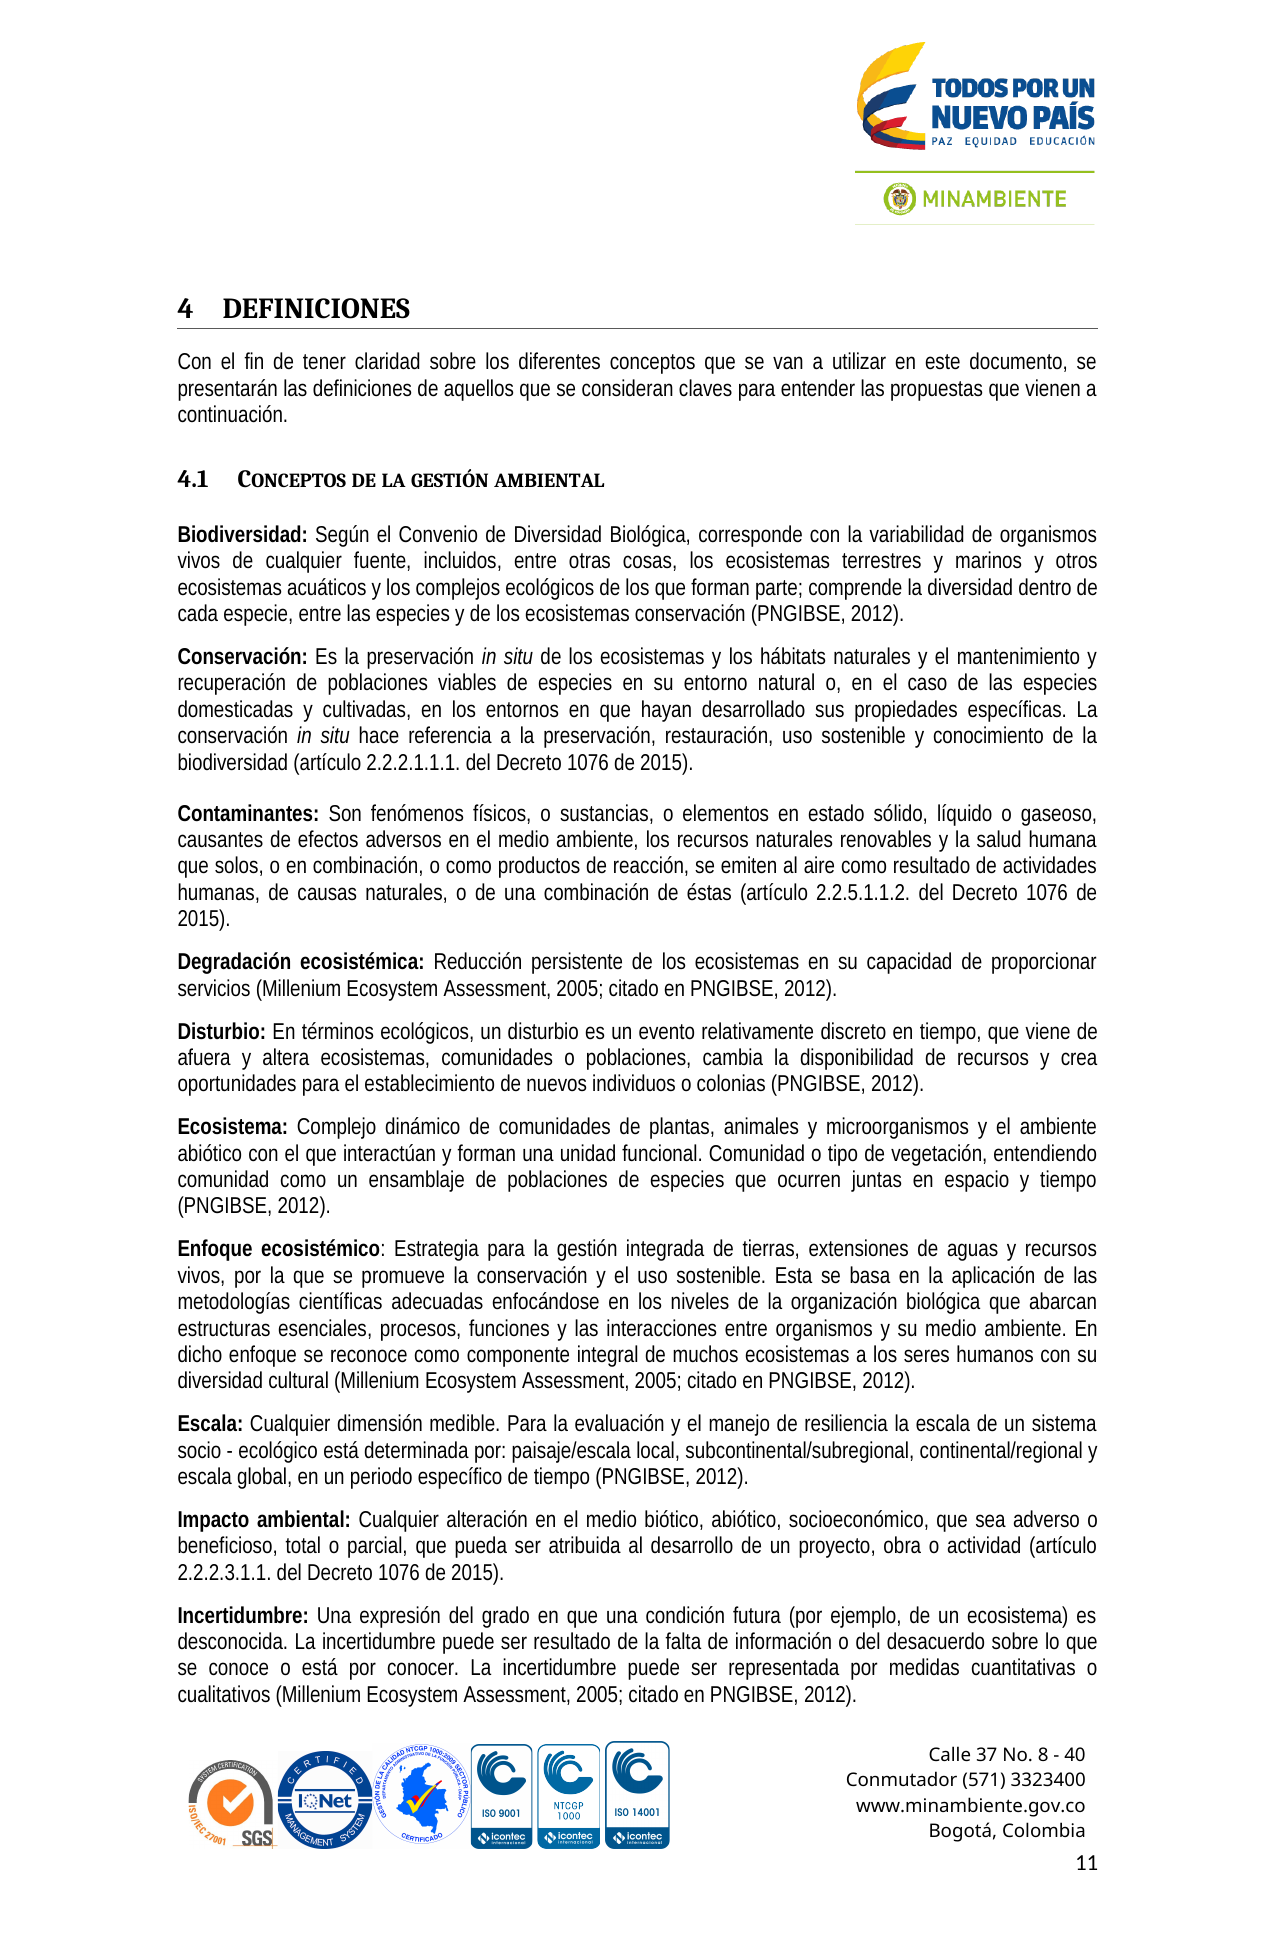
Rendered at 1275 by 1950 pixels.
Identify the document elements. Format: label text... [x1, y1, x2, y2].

picture [537, 1744, 600, 1849]
picture [854, 42, 1095, 225]
text Ecosistema: Complejo dinámico de comunidades de plantas, animales y microorganismos y el ambiente abiótico con el que interactúan y forman una unidad funcional. Comunidad o tipo de vegetación, entendiendo comunidad como un ensamblaje de poblaciones de especies que ocurren juntas en espacio y tiempo (PNGIBSE, 2012). [177, 1113, 1098, 1219]
text Disturbio: En términos ecológicos, un disturbio es un evento relativamente discreto en tiempo, que viene de afuera y altera ecosistemas, comunidades o poblaciones, cambia la disponibilidad de recursos y crea oportunidades para el establecimiento de nuevos individuos o colonias (PNGIBSE, 2012). [177, 1018, 1098, 1097]
text Enfoque ecosistémico: Estrategia para la gestión integrada de tierras, extensiones de aguas y recursos vivos, por la que se promueve la conservación y el uso sostenible. Esta se basa en la aplicación de las metodologías científicas adecuadas enfocándose en los niveles de la organización biológica que abarcan estructuras esenciales, procesos, funciones y las interacciones entre organismos y su medio ambiente. En dicho enfoque se reconoce como componente integral de muchos ecosistemas a los seres humanos con su diversidad cultural (Millenium Ecosystem Assessment, 2005; citado en PNGIBSE, 2012). [177, 1235, 1098, 1393]
text Impacto ambiental: Cualquier alteración en el medio biótico, abiótico, socioeconómico, que sea adverso o beneficioso, total o parcial, que pueda ser atribuida al desarrollo de un proyecto, obra o actividad (artículo 2.2.2.3.1.1. del Decreto 1076 de 2015). [177, 1506, 1098, 1585]
text Contaminantes: Son fenómenos físicos, o sustancias, o elementos en estado sólido, líquido o gaseoso, causantes de efectos adversos en el medio ambiente, los recursos naturales renovables y la salud humana que solos, o en combinación, o como productos de reacción, se emiten al aire como resultado de actividades humanas, de causas naturales, o de una combinación de éstas (artículo 2.2.5.1.1.2. del Decreto 1076 de 2015). [177, 800, 1098, 932]
picture [188, 1743, 533, 1849]
subtitle DEFINICIONES [177, 292, 1098, 328]
text Con el fin de tener claridad sobre los diferentes conceptos que se van a utilizar en este documento, se presentarán las definiciones de aquellos que se consideran claves para entender las propuestas que vienen a continuación. [177, 348, 1098, 427]
subtitle Conceptos de la gestión ambiental [177, 465, 1098, 494]
text Conservación: Es la preservación in situ de los ecosistemas y los hábitats naturales y el mantenimiento y recuperación de poblaciones viables de especies en su entorno natural o, en el caso de las especies domesticadas y cultivadas, en los entornos en que hayan desarrollado sus propiedades específicas. La conservación in situ hace referencia a la preservación, restauración, uso sostenible y conocimiento de la biodiversidad (artículo 2.2.2.1.1.1. del Decreto 1076 de 2015). [177, 643, 1098, 775]
picture [605, 1741, 670, 1849]
text Incertidumbre: Una expresión del grado en que una condición futura (por ejemplo, de un ecosistema) es desconocida. La incertidumbre puede ser resultado de la falta de información o del desacuerdo sobre lo que se conoce o está por conocer. La incertidumbre puede ser representada por medidas cuantitativas o cualitativos (Millenium Ecosystem Assessment, 2005; citado en PNGIBSE, 2012). [177, 1602, 1098, 1707]
text Escala: Cualquier dimensión medible. Para la evaluación y el manejo de resiliencia la escala de un sistema socio - ecológico está determinada por: paisaje/escala local, subcontinental/subregional, continental/regional y escala global, en un periodo específico de tiempo (PNGIBSE, 2012). [177, 1410, 1098, 1489]
text Degradación ecosistémica: Reducción persistente de los ecosistemas en su capacidad de proporcionar servicios (Millenium Ecosystem Assessment, 2005; citado en PNGIBSE, 2012). [177, 948, 1098, 1001]
text Biodiversidad: Según el Convenio de Diversidad Biológica, corresponde con la variabilidad de organismos vivos de cualquier fuente, incluidos, entre otras cosas, los ecosistemas terrestres y marinos y otros ecosistemas acuáticos y los complejos ecológicos de los que forman parte; comprende la diversidad dentro de cada especie, entre las especies y de los ecosistemas conservación (PNGIBSE, 2012). [177, 521, 1098, 626]
